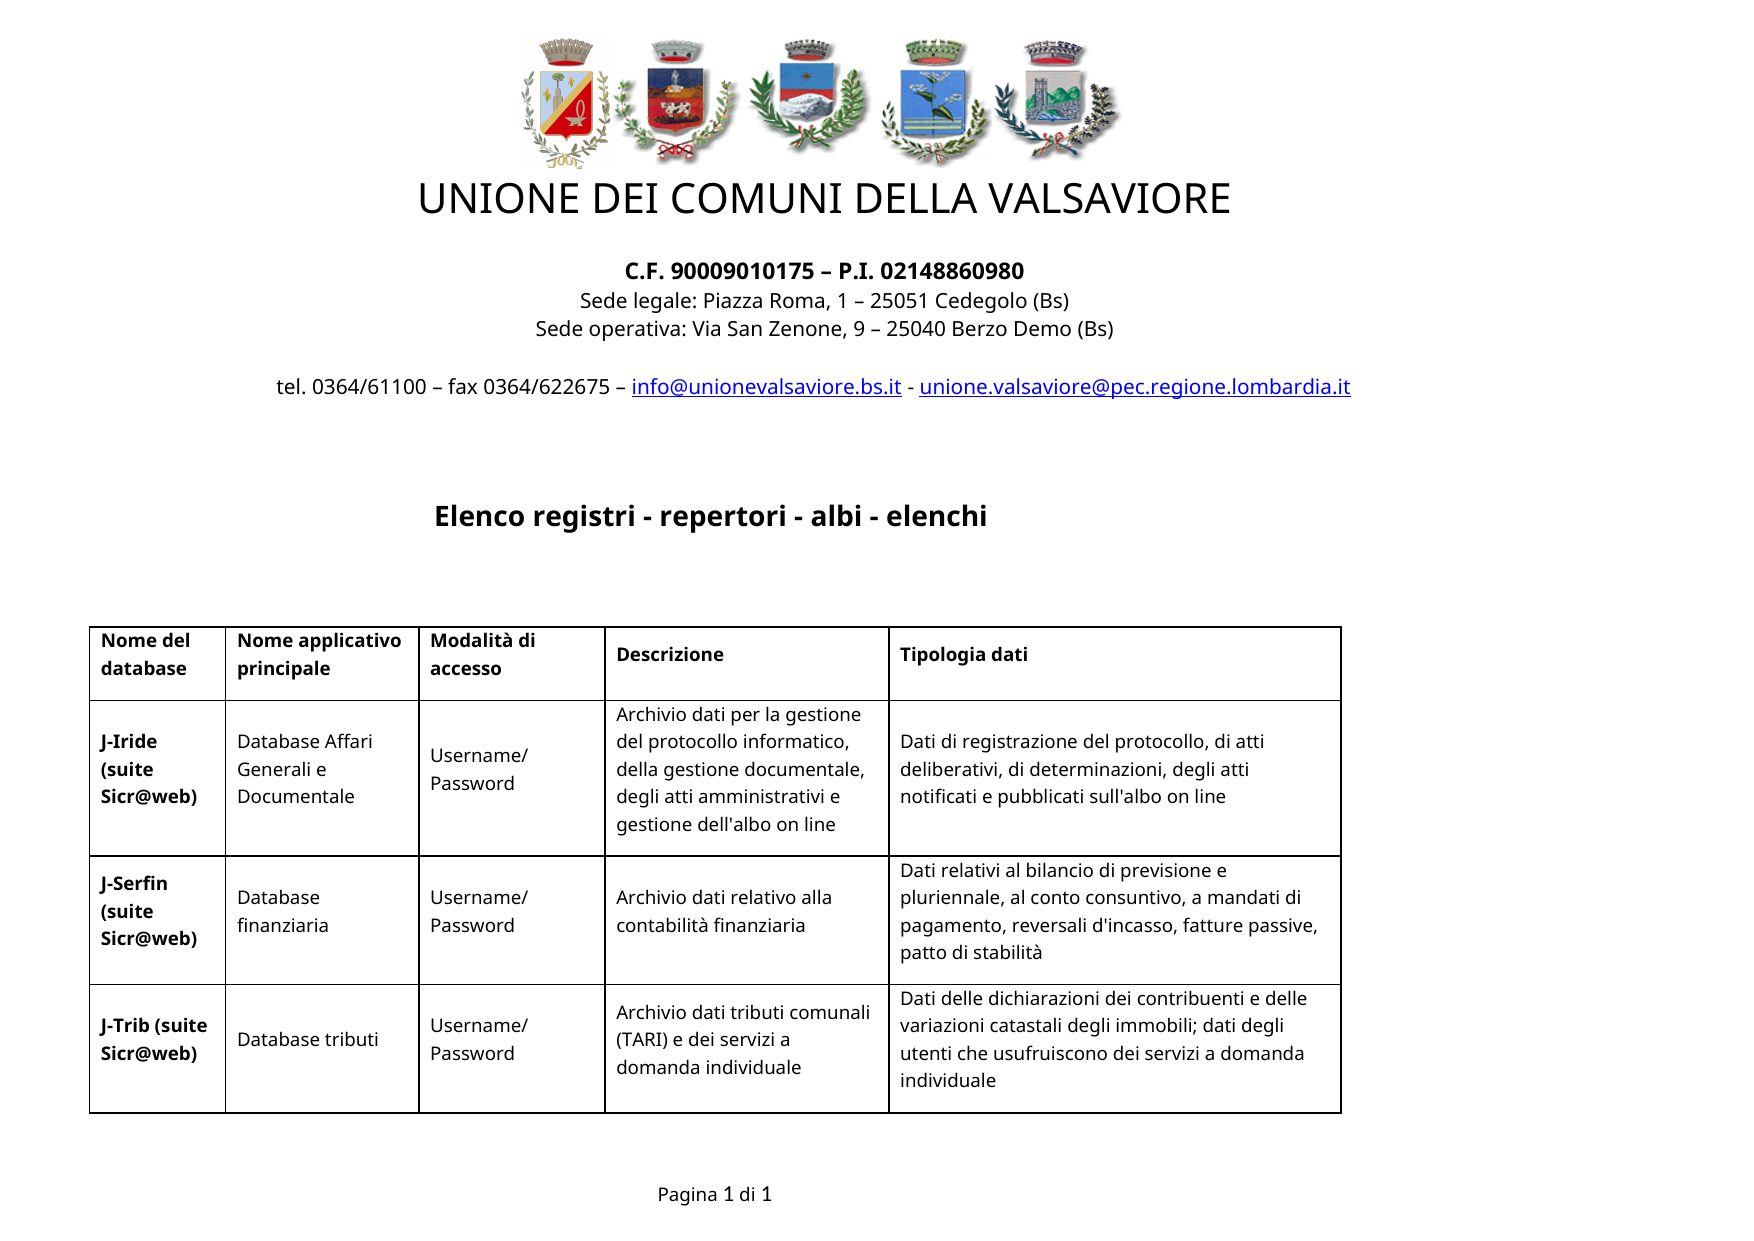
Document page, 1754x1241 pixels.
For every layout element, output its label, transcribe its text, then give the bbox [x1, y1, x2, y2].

table_cell Username/Password [420, 701, 604, 855]
table_cell Database Affari Generali e Documentale [226, 701, 418, 855]
table_cell Dati di registrazione del protocollo, di atti deliberativi, di determinazioni, degli atti notificati e pubblicati sull'albo on line [890, 701, 1340, 855]
table_cell Database finanziaria [226, 857, 418, 984]
table_header Nome del database [90, 628, 225, 699]
table_header Tipologia dati [890, 628, 1340, 699]
table_header Descrizione [606, 628, 888, 699]
table_cell Archivio dati relativo alla contabilità finanziaria [606, 857, 888, 984]
table_cell Archivio dati tributi comunali (TARI) e dei servizi a domanda individuale [606, 985, 888, 1112]
table_cell Database tributi [226, 985, 418, 1112]
table_cell J-Trib (suite Sicr@web) [90, 985, 225, 1112]
table_cell J-Serfin (suite Sicr@web) [90, 857, 225, 984]
text Elenco registri - repertori - albi - elenchi [89, 496, 1341, 535]
table_cell Dati delle dichiarazioni dei contribuenti e delle variazioni catastali degli immobili; dati degli utenti che usufruiscono dei servizi a domanda individuale [890, 985, 1340, 1112]
table_cell Dati relativi al bilancio di previsione e pluriennale, al conto consuntivo, a mandati di pagamento, reversali d'incasso, fatture passive, patto di stabilità [890, 857, 1340, 984]
table_header Nome applicativo principale [226, 628, 418, 699]
table_cell J-Iride (suite Sicr@web) [90, 701, 225, 855]
table_header Modalità di accesso [420, 628, 604, 699]
table_cell Username/Password [420, 985, 604, 1112]
table_cell Username/Password [420, 857, 604, 984]
table_cell Archivio dati per la gestione del protocollo informatico, della gestione documentale, degli atti amministrativi e gestione dell'albo on line [606, 701, 888, 855]
